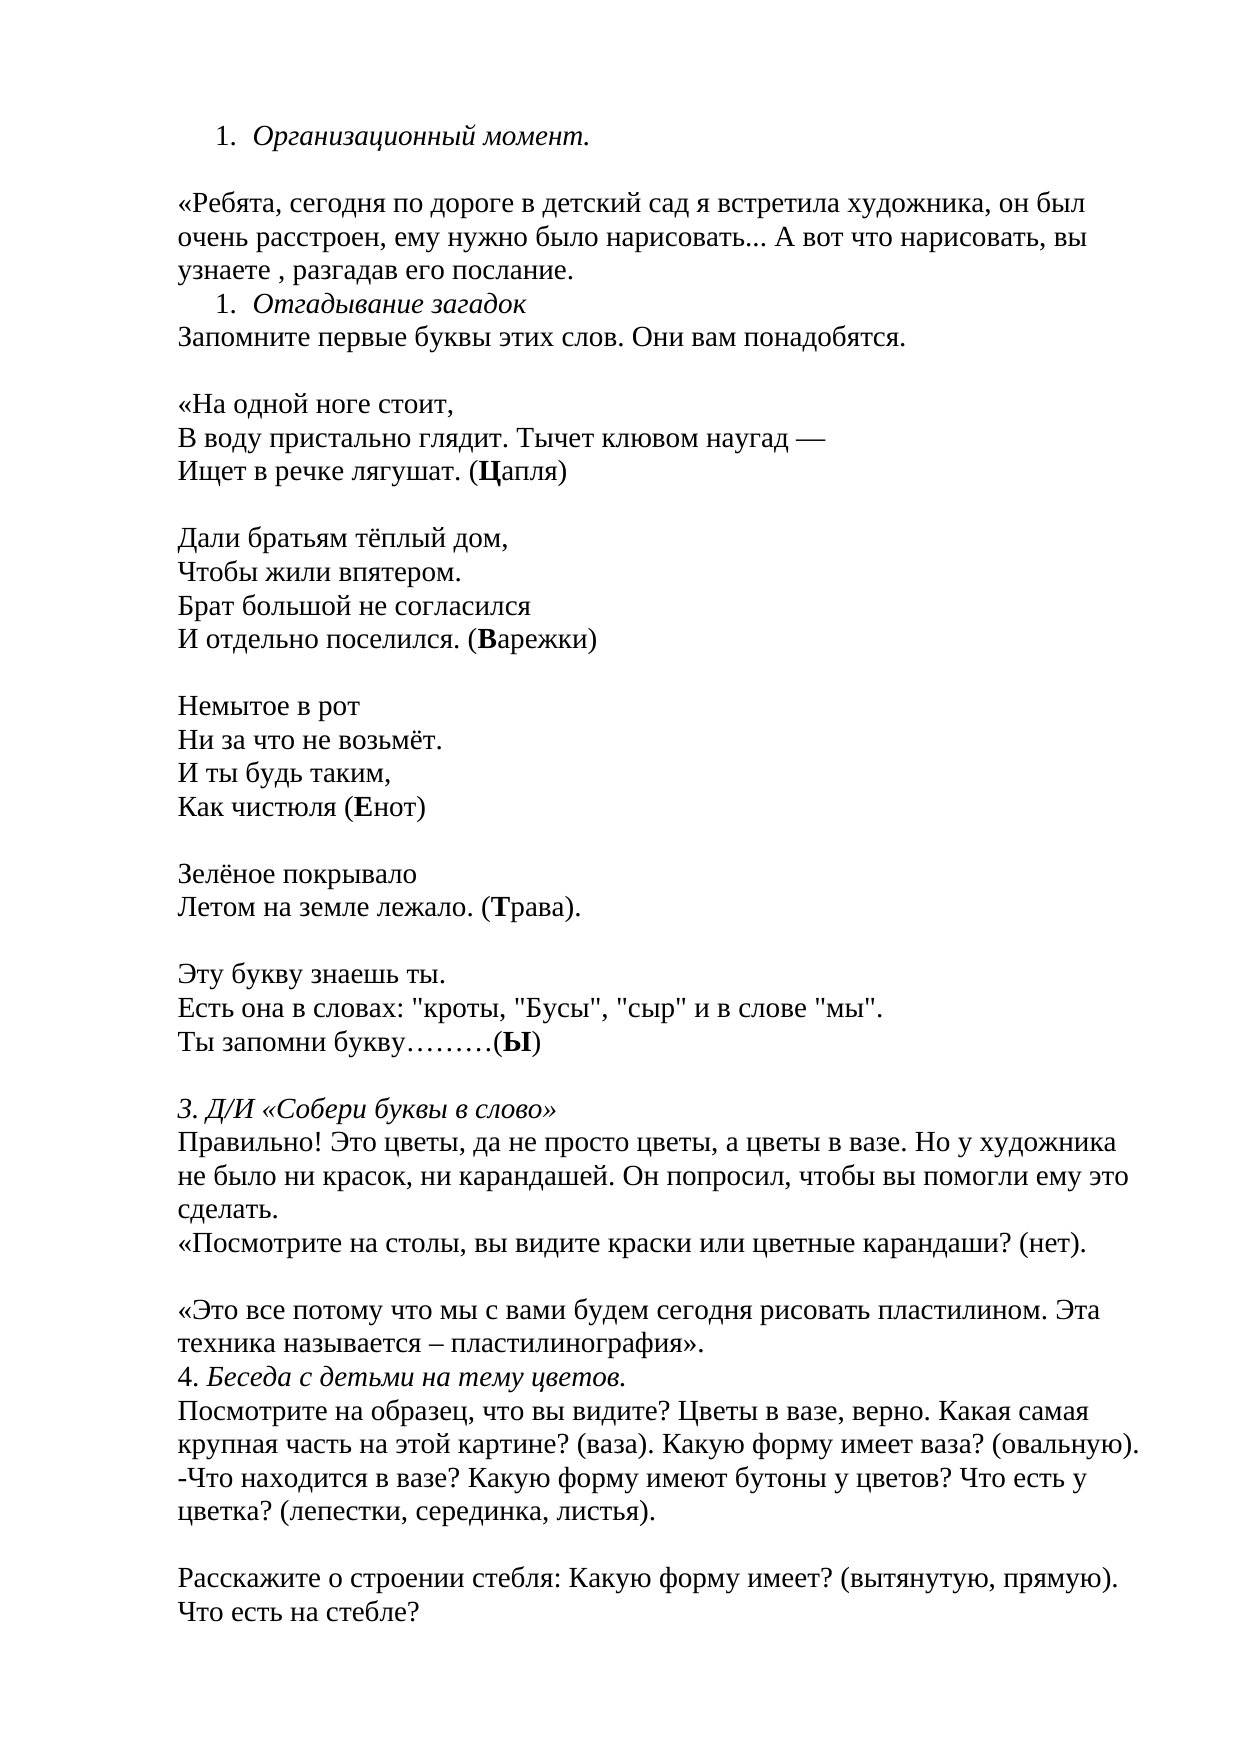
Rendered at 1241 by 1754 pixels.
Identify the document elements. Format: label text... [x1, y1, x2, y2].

text Есть она в словах: "кроты, "Бусы", "сыр" и в слове "мы". [177, 990, 1152, 1024]
text Посмотрите на образец, что вы видите? Цветы в вазе, верно. Какая самая крупная часть на этой картине? (ваза). Какую форму имеет ваза? (овальную). [177, 1393, 1152, 1460]
text 4. Беседа с детьми на тему цветов. [177, 1359, 1152, 1393]
text И отдельно поселился. (Варежки) [177, 621, 1152, 655]
list Организационный момент. [215, 118, 1152, 152]
text «Это все потому что мы с вами будем сегодня рисовать пластилином. Эта техника называется – пластилинография». [177, 1292, 1152, 1359]
text Правильно! Это цветы, да не просто цветы, а цветы в вазе. Но у художника не было ни красок, ни карандашей. Он попросил, чтобы вы помогли ему это сделать. [177, 1124, 1152, 1225]
text Эту букву знаешь ты. [177, 957, 1152, 990]
text Расскажите о строении стебля: Какую форму имеет? (вытянутую, прямую). [177, 1560, 1152, 1594]
text Брат большой не согласился [177, 588, 1152, 621]
text Ни за что не возьмёт. [177, 722, 1152, 755]
text Немытое в рот [177, 688, 1152, 722]
text Ищет в речке лягушат. (Цапля) [177, 453, 1152, 487]
text 3. Д/И «Собери буквы в слово» [177, 1091, 1152, 1124]
text Зелёное покрывало [177, 856, 1152, 889]
list Отгадывание загадок [215, 286, 1152, 319]
text Запомните первые буквы этих слов. Они вам понадобятся. [177, 319, 1152, 353]
text Как чистюля (Енот) [177, 789, 1152, 822]
text Дали братьям тёплый дом, [177, 521, 1152, 554]
text -Что находится в вазе? Какую форму имеют бутоны у цветов? Что есть у цветка? (лепестки, серединка, листья). [177, 1460, 1152, 1527]
text Ты запомни букву………(Ы) [177, 1024, 1152, 1057]
text В воду пристально глядит. Тычет клювом наугад — [177, 420, 1152, 453]
text Что есть на стебле? [177, 1594, 1152, 1627]
text Чтобы жили впятером. [177, 554, 1152, 588]
text «Ребята, сегодня по дороге в детский сад я встретила художника, он был очень расстроен, ему нужно было нарисовать... А вот что нарисовать, вы узнаете , разгадав его послание. [177, 185, 1152, 286]
text И ты будь таким, [177, 755, 1152, 789]
text «Посмотрите на столы, вы видите краски или цветные карандаши? (нет). [177, 1225, 1152, 1258]
text Летом на земле лежало. (Трава). [177, 889, 1152, 923]
text «На одной ноге стоит, [177, 386, 1152, 420]
